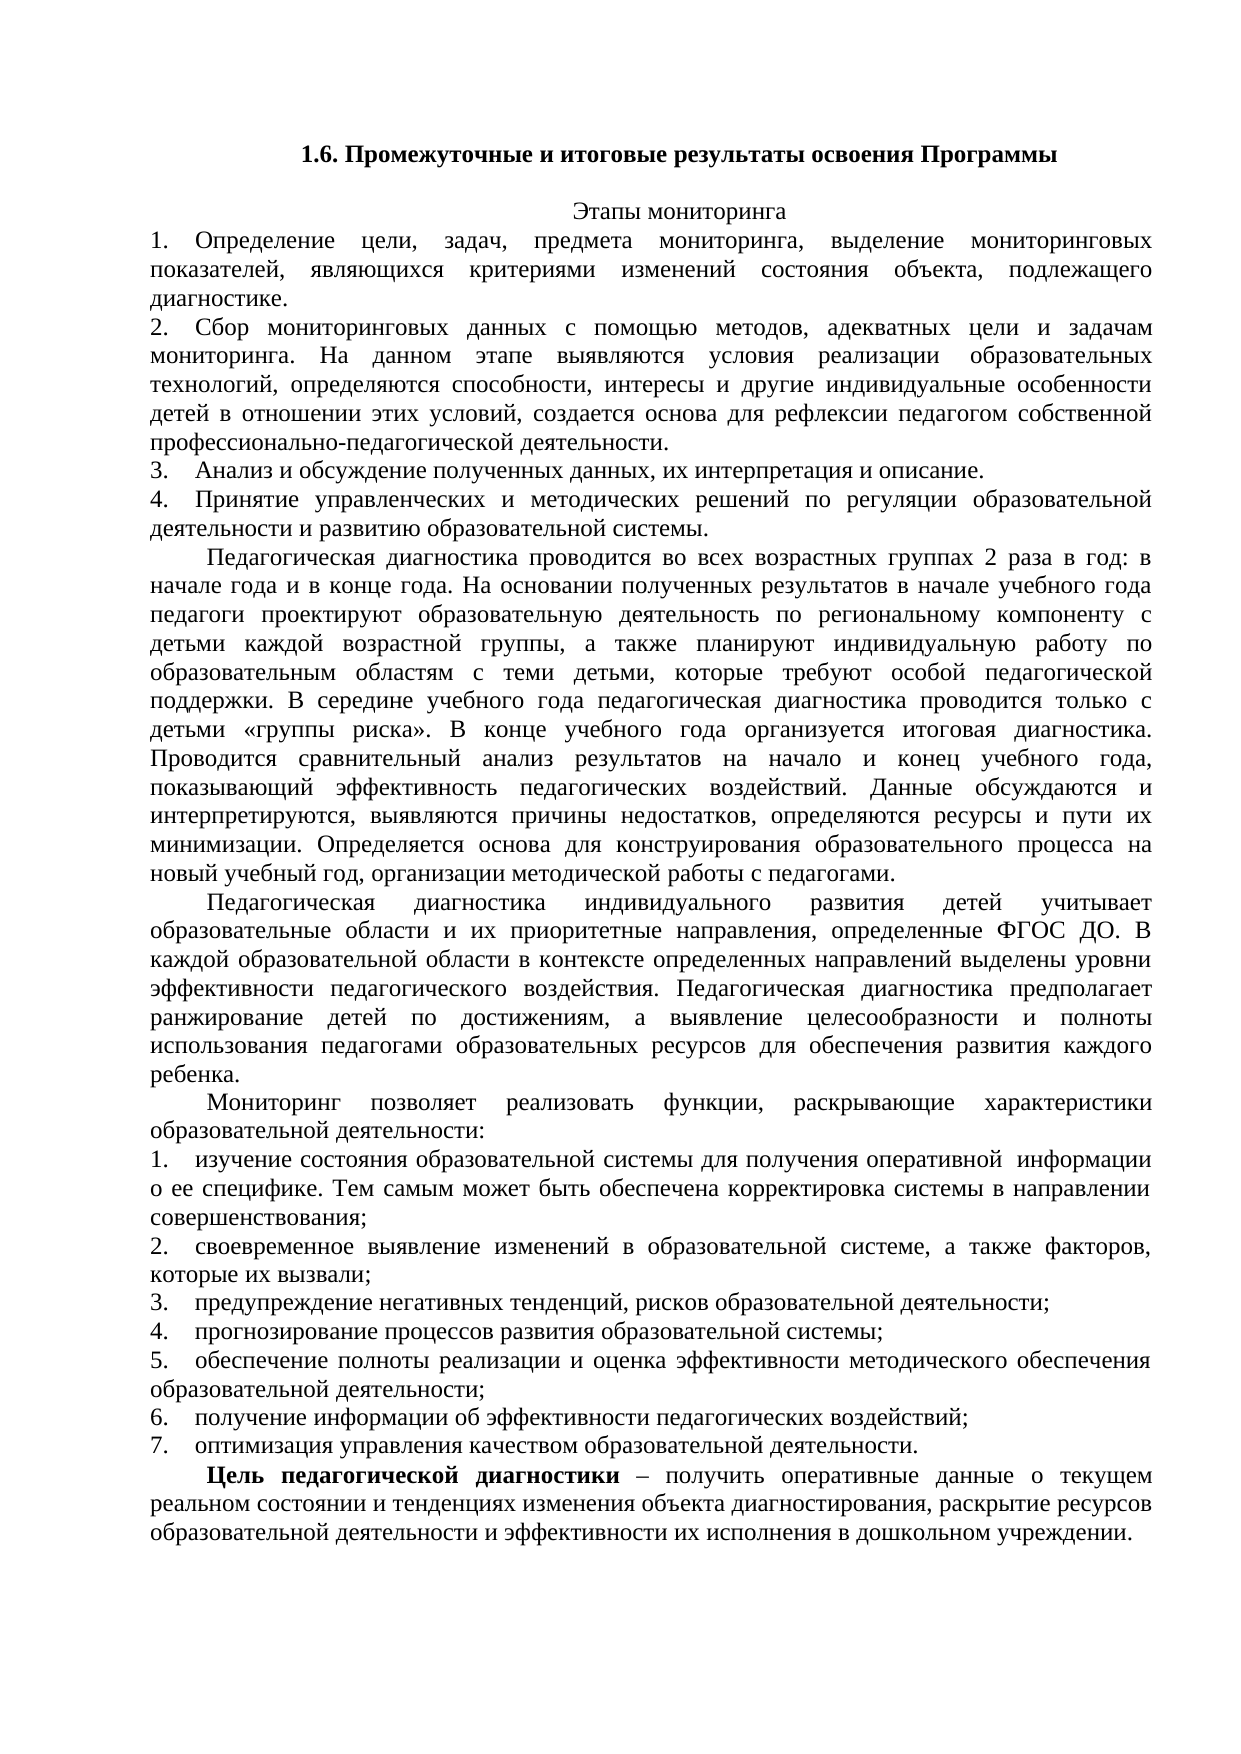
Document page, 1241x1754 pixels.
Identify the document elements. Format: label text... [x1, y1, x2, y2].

list обеспечение полноты реализации и оценка эффективности методического обеспечения образовательной деятельности; [150, 1345, 1151, 1403]
list прогнозирование процессов развития образовательной системы; [150, 1317, 1201, 1345]
text Мониторинг позволяет реализовать функции, раскрывающие характеристики образовательной деятельности: [150, 1088, 1152, 1144]
list Определение цели, задач, предмета мониторинга, выделение мониторинговых показателей, являющихся критериями изменений состояния объекта, подлежащего диагностике. [150, 225, 1153, 312]
text Цель педагогической диагностики – получить оперативные данные о текущем реальном состоянии и тенденциях изменения объекта диагностирования, раскрытие ресурсов образовательной деятельности и эффективности их исполнения в дошкольном учреждении. [150, 1460, 1153, 1546]
text Педагогическая диагностика индивидуального развития детей учитывает образовательные области и их приоритетные направления, определенные ФГОС ДО. В каждой образовательной области в контексте определенных направлений выделены уровни эффективности педагогического воздействия. Педагогическая диагностика предполагает ранжирование детей по достижениям, а выявление целесообразности и полноты использования педагогами образовательных ресурсов для обеспечения развития каждого ребенка. [150, 887, 1152, 1088]
list предупреждение негативных тенденций, рисков образовательной деятельности; [150, 1288, 1201, 1316]
list Сбор мониторинговых данных с помощью методов, адекватных цели и задачам мониторинга. На данном этапе выявляются условия реализации образовательных технологий, определяются способности, интересы и другие индивидуальные особенности детей в отношении этих условий, создается основа для рефлексии педагогом собственной профессионально-педагогической деятельности. [150, 312, 1153, 455]
text Этапы мониторинга [572, 196, 1201, 225]
list Анализ и обсуждение полученных данных, их интерпретация и описание. [150, 455, 1201, 484]
text Педагогическая диагностика проводится во всех возрастных группах 2 раза в год: в начале года и в конце года. На основании полученных результатов в начале учебного года педагоги проектируют образовательную деятельность по региональному компоненту с детьми каждой возрастной группы, а также планируют индивидуальную работу по образовательным областям с теми детьми, которые требуют особой педагогической поддержки. В середине учебного года педагогическая диагностика проводится только с детьми «группы риска». В конце учебного года организуется итоговая диагностика. Проводится сравнительный анализ результатов на начало и конец учебного года, показывающий эффективность педагогических воздействий. Данные обсуждаются и интерпретируются, выявляются причины недостатков, определяются ресурсы и пути их минимизации. Определяется основа для конструирования образовательного процесса на новый учебный год, организации методической работы с педагогами. [150, 542, 1152, 887]
list изучение состояния образовательной системы для получения оперативной информации о ее специфике. Тем самым может быть обеспечена корректировка системы в направлении совершенствования; [150, 1144, 1152, 1231]
subtitle Промежуточные и итоговые результаты освоения Программы [301, 139, 1201, 167]
list своевременное выявление изменений в образовательной системе, а также факторов, которые их вызвали; [150, 1231, 1151, 1288]
list получение информации об эффективности педагогических воздействий; [150, 1403, 1201, 1431]
list Принятие управленческих и методических решений по регуляции образовательной деятельности и развитию образовательной системы. [150, 484, 1152, 542]
list оптимизация управления качеством образовательной деятельности. [150, 1431, 1201, 1460]
